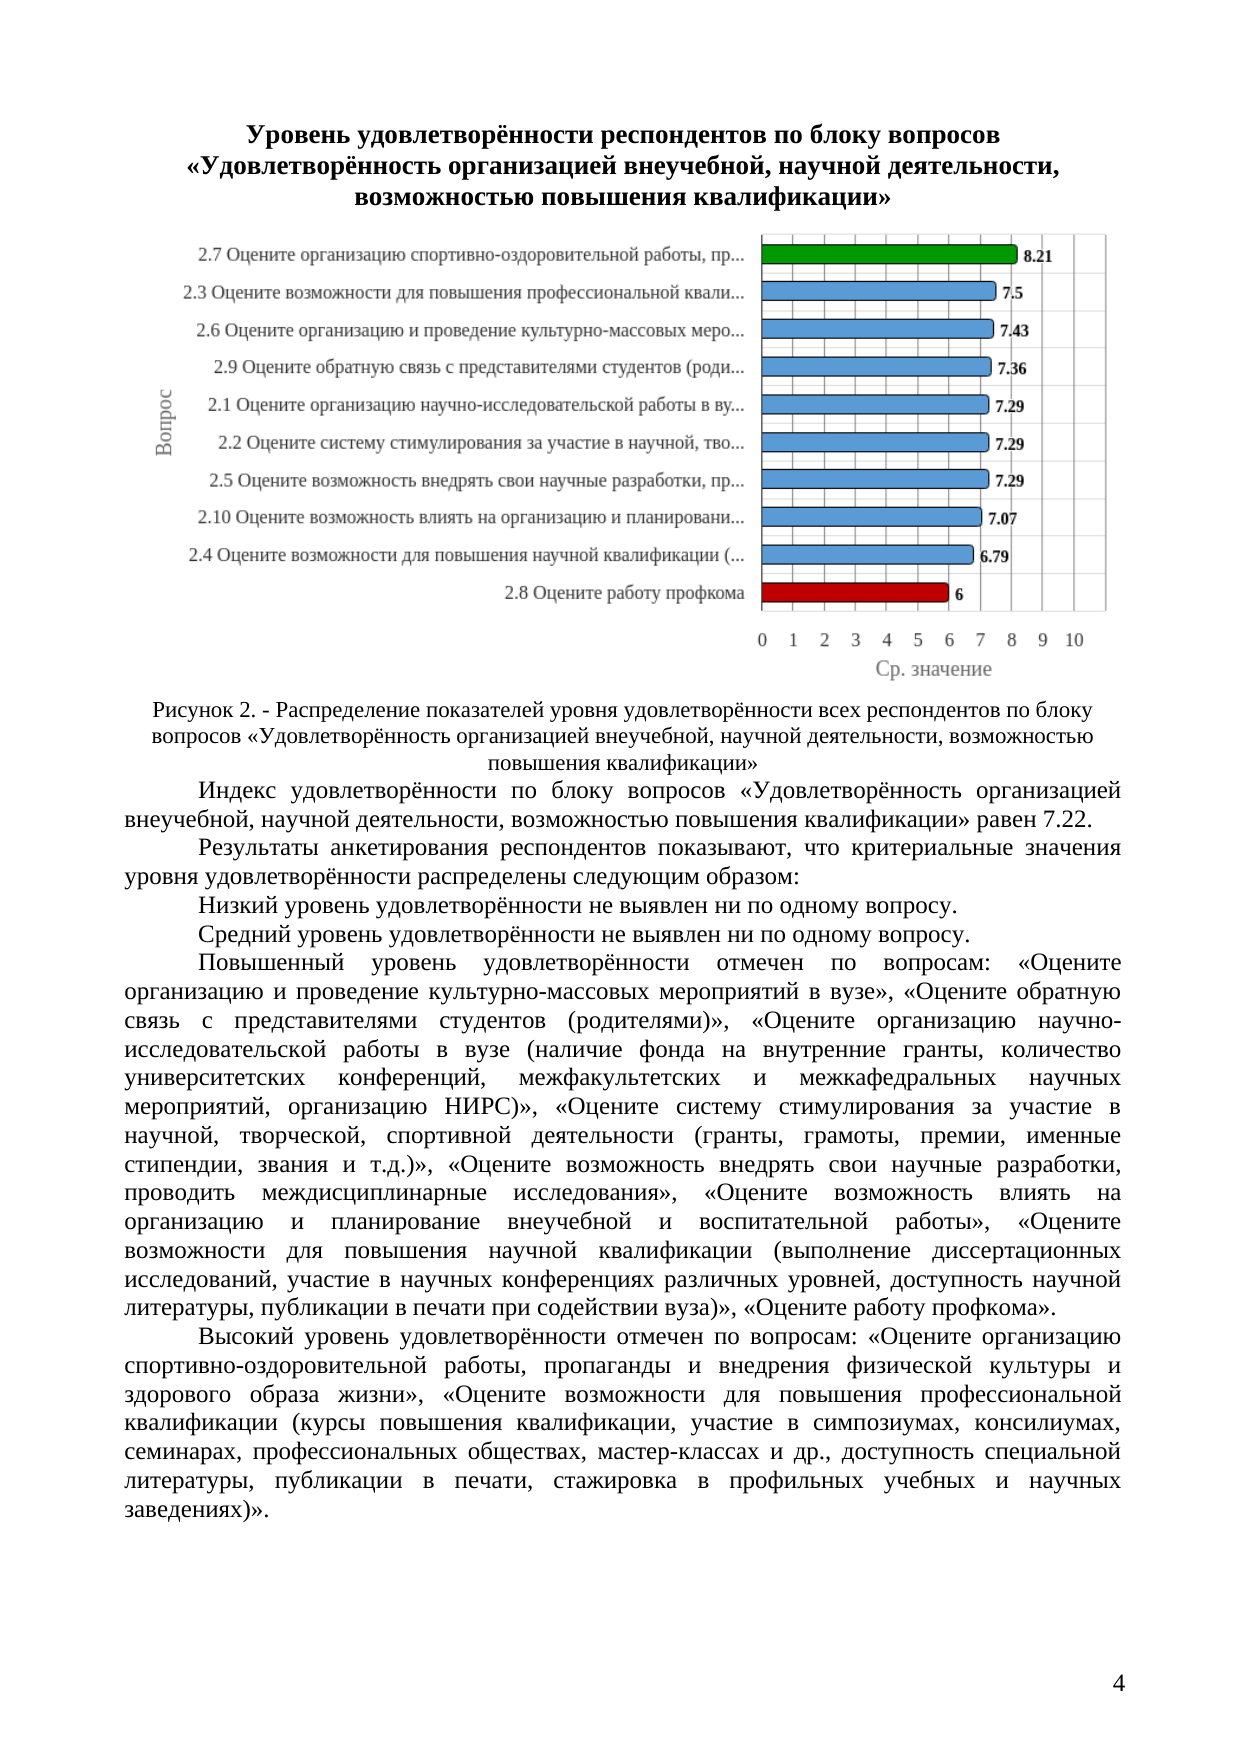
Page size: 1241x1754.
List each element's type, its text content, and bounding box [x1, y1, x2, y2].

text Рисунок 2. - Распределение показателей уровня удовлетворённости всех респондентов по блоку вопросов «Удовлетворённость организацией внеучебной, научной деятельности, возможностью повышения квалификации» [124, 696, 1122, 775]
text Низкий уровень удовлетворённости не выявлен ни по одному вопросу. [124, 890, 1122, 919]
subtitle Уровень удовлетворённости респондентов по блоку вопросов «Удовлетворённость организацией внеучебной, научной деятельности, возможностью повышения квалификации» [124, 118, 1122, 212]
picture [124, 224, 1129, 696]
text Высокий уровень удовлетворённости отмечен по вопросам: «Оцените организацию спортивно-оздоровительной работы, пропаганды и внедрения физической культуры и здорового образа жизни», «Оцените возможности для повышения профессиональной квалификации (курсы повышения квалификации, участие в симпозиумах, консилиумах, семинарах, профессиональных обществах, мастер-классах и др., доступность специальной литературы, публикации в печати, стажировка в профильных учебных и научных заведениях)». [124, 1321, 1122, 1522]
text Повышенный уровень удовлетворённости отмечен по вопросам: «Оцените организацию и проведение культурно-массовых мероприятий в вузе», «Оцените обратную связь с представителями студентов (родителями)», «Оцените организацию научно-исследовательской работы в вузе (наличие фонда на внутренние гранты, количество университетских конференций, межфакультетских и межкафедральных научных мероприятий, организацию НИРС)», «Оцените систему стимулирования за участие в научной, творческой, спортивной деятельности (гранты, грамоты, премии, именные стипендии, звания и т.д.)», «Оцените возможность внедрять свои научные разработки, проводить междисциплинарные исследования», «Оцените возможность влиять на организацию и планирование внеучебной и воспитательной работы», «Оцените возможности для повышения научной квалификации (выполнение диссертационных исследований, участие в научных конференциях различных уровней, доступность научной литературы, публикации в печати при содействии вуза)», «Оцените работу профкома». [124, 947, 1122, 1321]
text Индекс удовлетворённости по блоку вопросов «Удовлетворённость организацией внеучебной, научной деятельности, возможностью повышения квалификации» равен 7.22. [124, 775, 1122, 832]
text Результаты анкетирования респондентов показывают, что критериальные значения уровня удовлетворённости распределены следующим образом: [124, 832, 1122, 890]
text Средний уровень удовлетворённости не выявлен ни по одному вопросу. [124, 919, 1122, 947]
